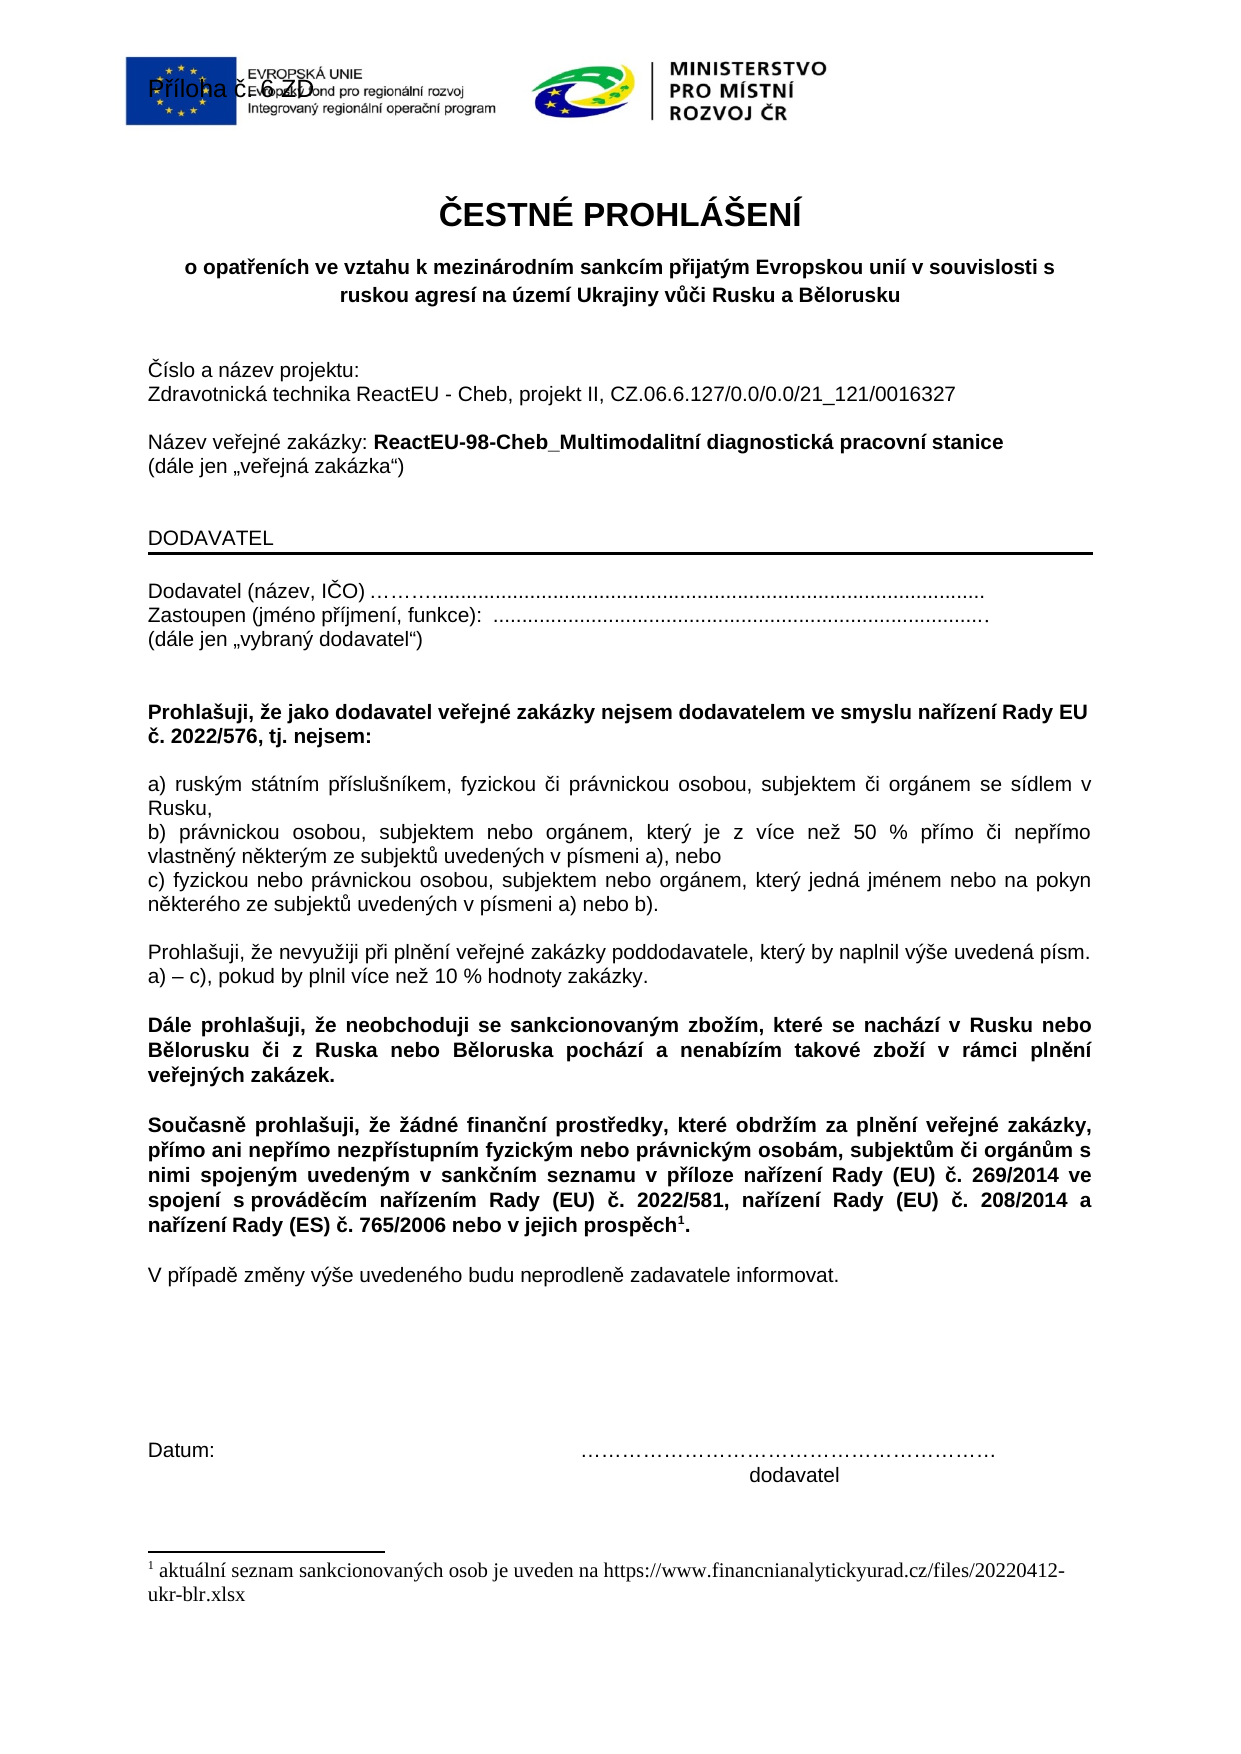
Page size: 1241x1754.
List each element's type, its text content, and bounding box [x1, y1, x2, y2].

text Dodavatel (název, IČO) ………................................................................................................ [148, 579, 1093, 603]
text (dále jen „veřejná zakázka“) [148, 454, 1093, 478]
text Prohlašuji, že jako dodavatel veřejné zakázky nejsem dodavatelem ve smyslu nařízení Rady EU č. 2022/576, tj. nejsem: [148, 700, 1093, 748]
subtitle Datum: …………………………………………………… [148, 1437, 1093, 1462]
subtitle ČESTNÉ PROHLÁŠENÍ [148, 206, 1093, 231]
text c) fyzickou nebo právnickou osobou, subjektem nebo orgánem, který jedná jménem nebo na pokyn některého ze subjektů uvedených v písmeni a) nebo b). [148, 868, 1093, 916]
text (dále jen „vybraný dodavatel“) [148, 627, 1093, 651]
text DODAVATEL [148, 526, 1093, 552]
subtitle Dále prohlašuji, že neobchoduji se sankcionovaným zbožím, které se nachází v Rusku nebo Bělorusku či z Ruska nebo Běloruska pochází a nenabízím takové zboží v rámci plnění veřejných zakázek. [148, 1012, 1093, 1087]
subtitle V případě změny výše uvedeného budu neprodleně zadavatele informovat. [148, 1262, 1093, 1287]
text Číslo a název projektu: [148, 358, 1093, 382]
text Název veřejné zakázky: ReactEU-98-Cheb_Multimodalitní diagnostická pracovní stanice [148, 430, 1093, 454]
text o opatřeních ve vztahu k mezinárodním sankcím přijatým Evropskou unií v souvislosti s ruskou agresí na území Ukrajiny vůči Rusku a Bělorusku [148, 255, 1093, 307]
text Zdravotnická technika ReactEU - Cheb, projekt II, CZ.06.6.127/0.0/0.0/21_121/0016327 [148, 382, 1093, 406]
list dodavatel [664, 1462, 1196, 1486]
text b) právnickou osobou, subjektem nebo orgánem, který je z více než 50 % přímo či nepřímo vlastněný některým ze subjektů uvedených v písmeni a), nebo [148, 820, 1093, 868]
text Prohlašuji, že nevyužiji při plnění veřejné zakázky poddodavatele, který by naplnil výše uvedená písm. a) – c), pokud by plnil více než 10 % hodnoty zakázky. [148, 939, 1093, 987]
subtitle Současně prohlašuji, že žádné finanční prostředky, které obdržím za plnění veřejné zakázky, přímo ani nepřímo nezpřístupním fyzickým nebo právnickým osobám, subjektům či orgánům s nimi spojeným uvedeným v sankčním seznamu v příloze nařízení Rady (EU) č. 269/2014 ve spojení s prováděcím nařízením Rady (EU) č. 2022/581, nařízení Rady (EU) č. 208/2014 a nařízení Rady (ES) č. 765/2006 nebo v jejich prospěch. [148, 1112, 1093, 1237]
text Zastoupen (jméno příjmení, funkce): ...................................................................................... [148, 603, 1093, 627]
picture [101, 34, 850, 147]
text a) ruským státním příslušníkem, fyzickou či právnickou osobou, subjektem či orgánem se sídlem v Rusku, [148, 772, 1093, 820]
